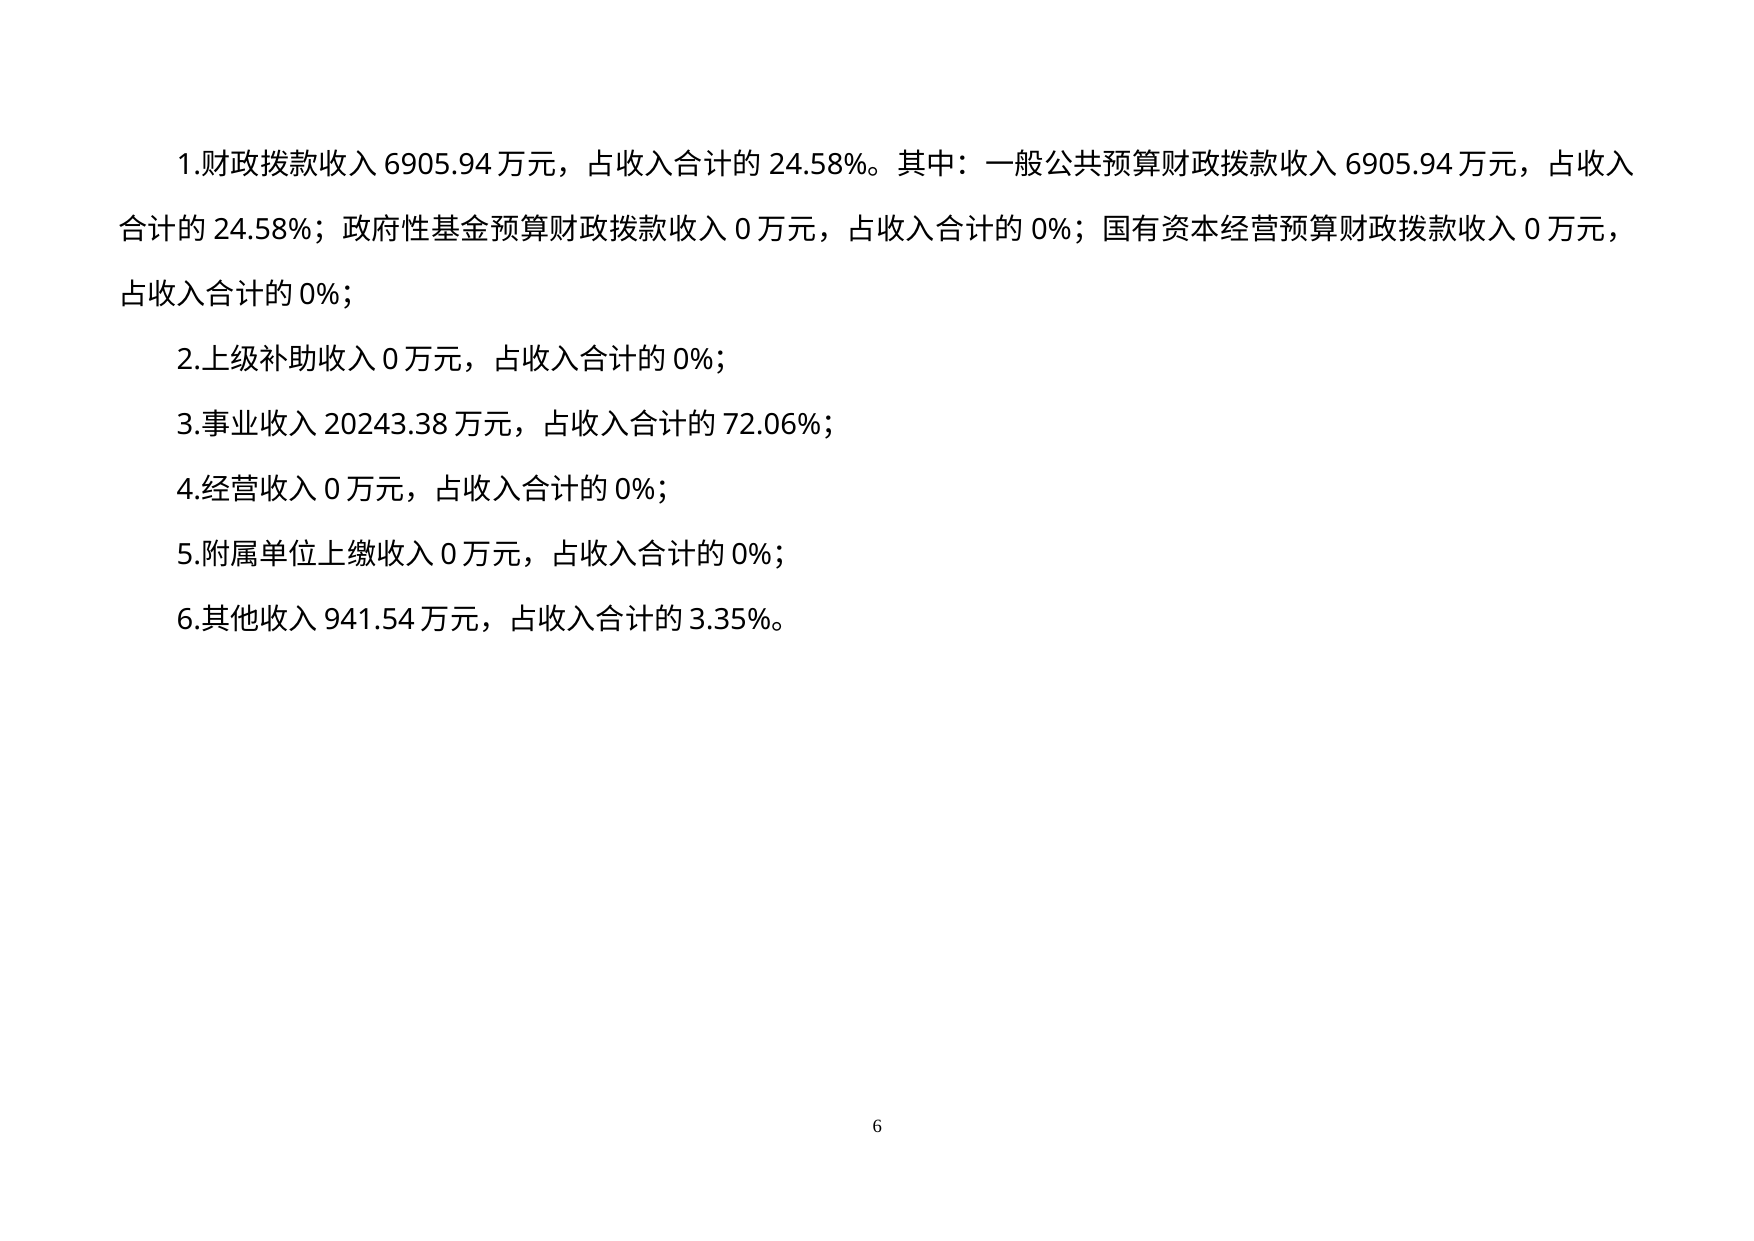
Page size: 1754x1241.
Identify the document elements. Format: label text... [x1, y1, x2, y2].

text 5.附属单位上缴收入0万元，占收入合计的0%； [118, 519, 1636, 584]
list 1.财政拨款收入6905.94万元，占收入合计的24.58%。其中：一般公共预算财政拨款收入6905.94万元，占收入合计的24.58%；政府性基金预算财政拨款收入0万元，占收入合计的0%；国有资本经营预算财政拨款收入0万元，占收入合计的0%； [118, 129, 1636, 324]
list 2.上级补助收入0万元，占收入合计的0%； [118, 324, 1636, 389]
list 3.事业收入20243.38万元，占收入合计的72.06%； [118, 389, 1636, 454]
text 6.其他收入941.54万元，占收入合计的3.35%。 [118, 584, 1636, 649]
text 4.经营收入0万元，占收入合计的0%； [118, 454, 1636, 519]
